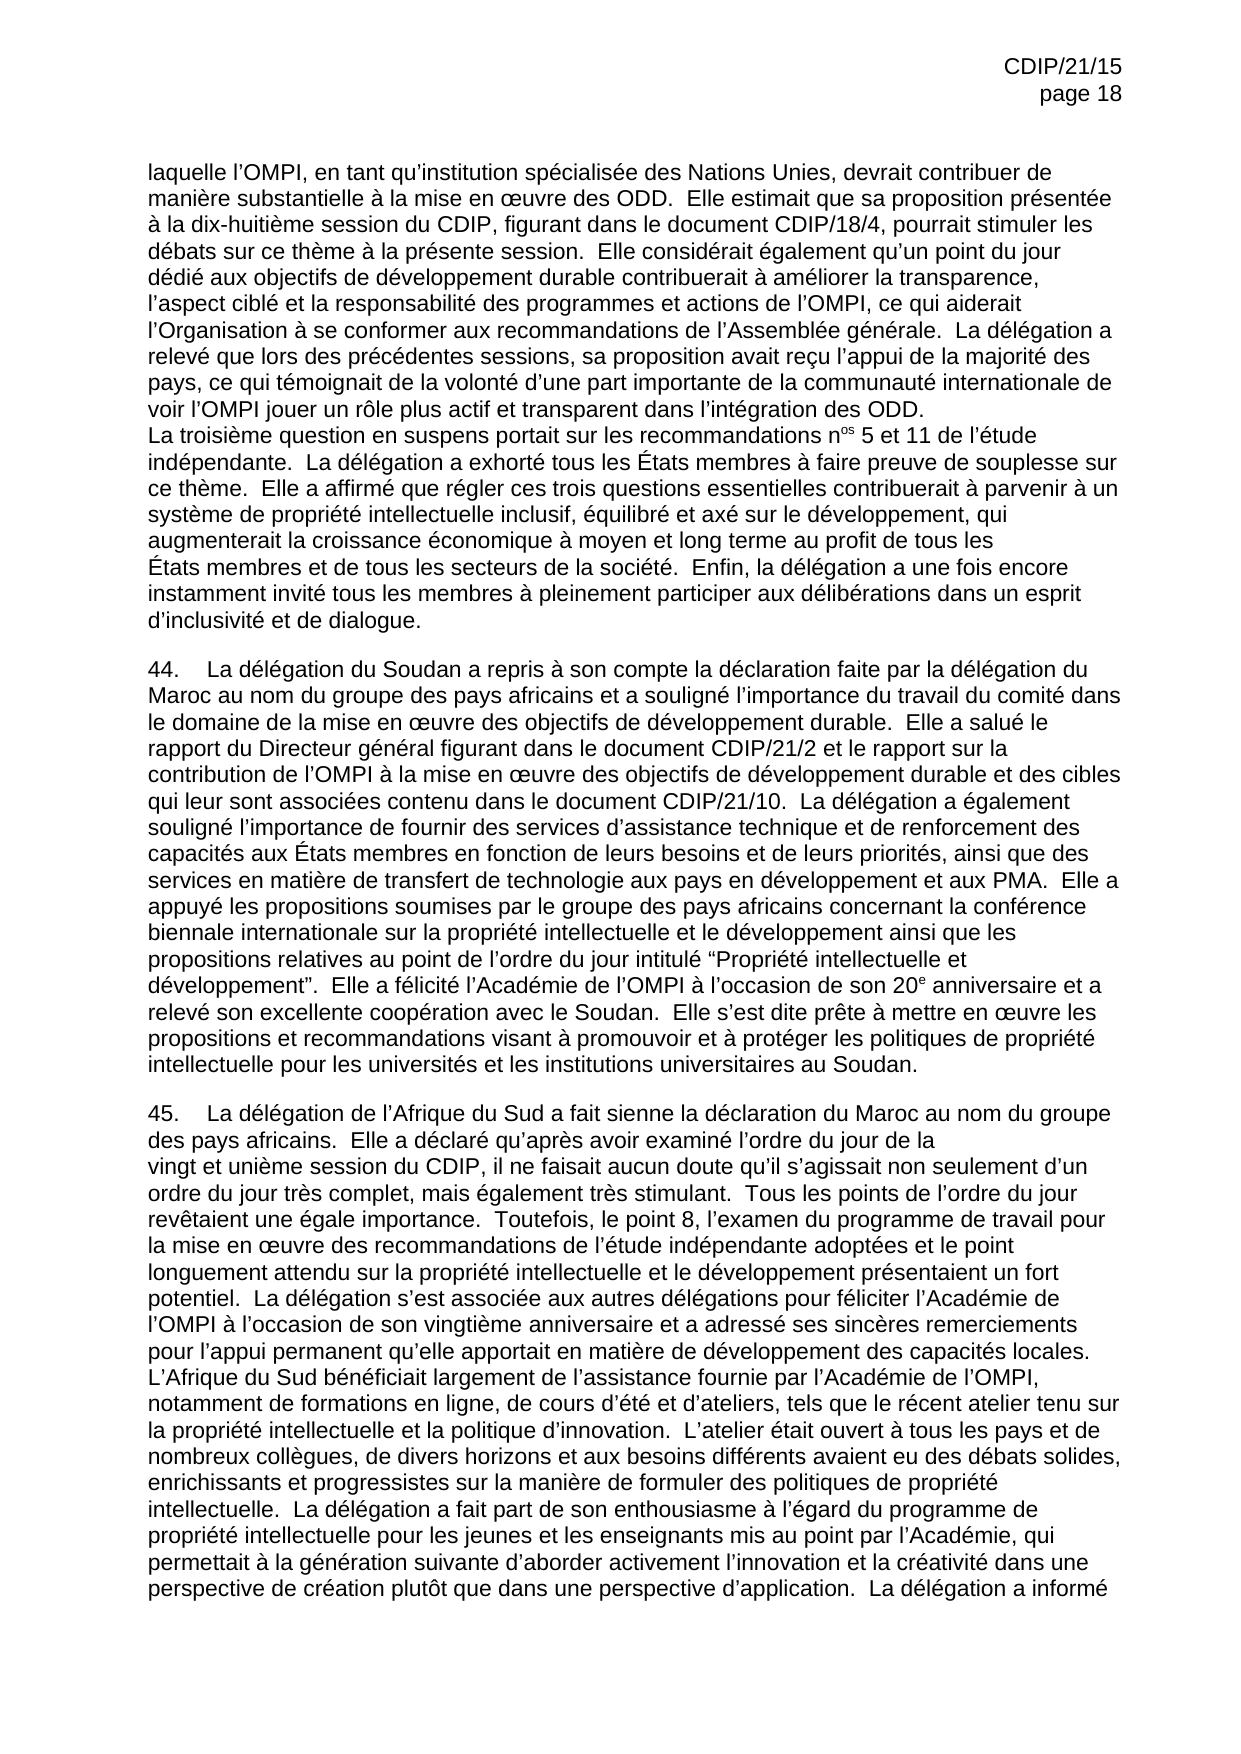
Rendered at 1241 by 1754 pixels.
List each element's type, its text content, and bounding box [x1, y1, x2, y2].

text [148, 1100, 1122, 1601]
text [148, 158, 1122, 633]
text La délégation du Soudan a repris à son compte la déclaration faite par la délégation du Maroc au nom du groupe des pays africains et a souligné l’importance du travail du comité dans le domaine de la mise en œuvre des objectifs de développement durable. Elle a salué le rapport du Directeur général figurant dans le document CDIP/21/2 et le rapport sur la contribution de l’OMPI à la mise en œuvre des objectifs de développement durable et des cibles qui leur sont associées contenu dans le document CDIP/21/10. La délégation a également souligné l’importance de fournir des services d’assistance technique et de renforcement des capacités aux États membres en fonction de leurs besoins et de leurs priorités, ainsi que des services en matière de transfert de technologie aux pays en développement et aux PMA. Elle a appuyé les propositions soumises par le groupe des pays africains concernant la conférence biennale internationale sur la propriété intellectuelle et le développement ainsi que les propositions relatives au point de l’ordre du jour intitulé “Propriété intellectuelle et développement”. Elle a félicité l’Académie de l’OMPI à l’occasion de son 20e anniversaire et a relevé son excellente coopération avec le Soudan. Elle s’est dite prête à mettre en œuvre les propositions et recommandations visant à promouvoir et à protéger les politiques de propriété intellectuelle pour les universités et les institutions universitaires au Soudan. [148, 656, 1122, 1077]
